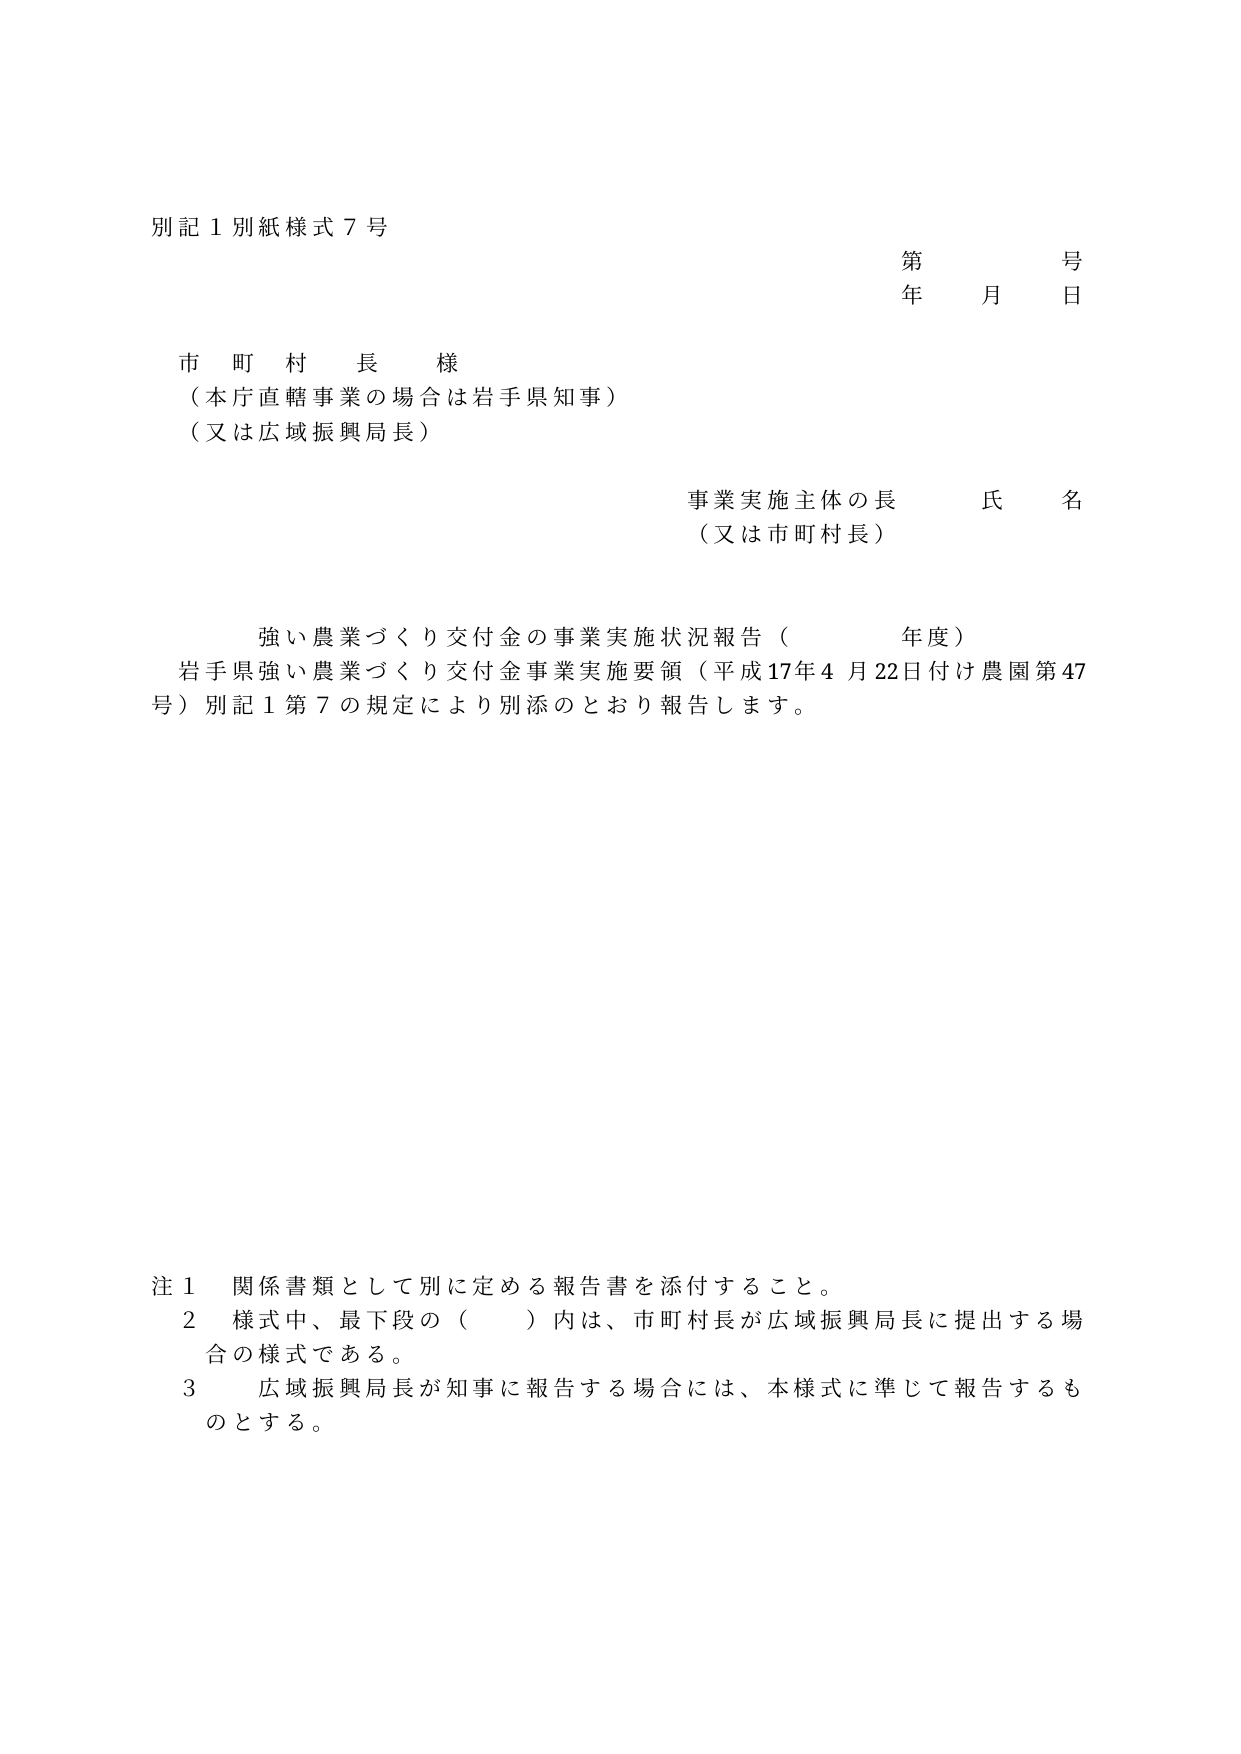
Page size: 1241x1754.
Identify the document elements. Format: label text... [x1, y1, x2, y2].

text 年 月 日 [152, 277, 1088, 311]
text （本庁直轄事業の場合は岩手県知事） [152, 379, 1088, 413]
text （又は広域振興局長） [173, 413, 1088, 448]
text 別記１別紙様式７号 [152, 208, 1088, 243]
text 注１ 関係書類として別に定める報告書を添付すること。 [152, 1268, 1088, 1302]
text 強い農業づくり交付金の事業実施状況報告（ 年度） [152, 618, 1088, 653]
text （又は市町村長） [152, 516, 1088, 550]
text ３ 広域振興局長が知事に報告する場合には、本様式に準じて報告するものとする。 [152, 1370, 1088, 1438]
text 岩手県強い農業づくり交付金事業実施要領（平成17年4月22日付け農園第47号）別記１第７の規定により別添のとおり報告します。 [152, 653, 1088, 721]
text 市町村長 様 [173, 345, 1088, 379]
text ２ 様式中、最下段の（ ）内は、市町村長が広域振興局長に提出する場合の様式である。 [152, 1302, 1088, 1370]
text 第 号 [152, 243, 1088, 277]
text 事業実施主体の長 氏 名 [152, 482, 1088, 516]
